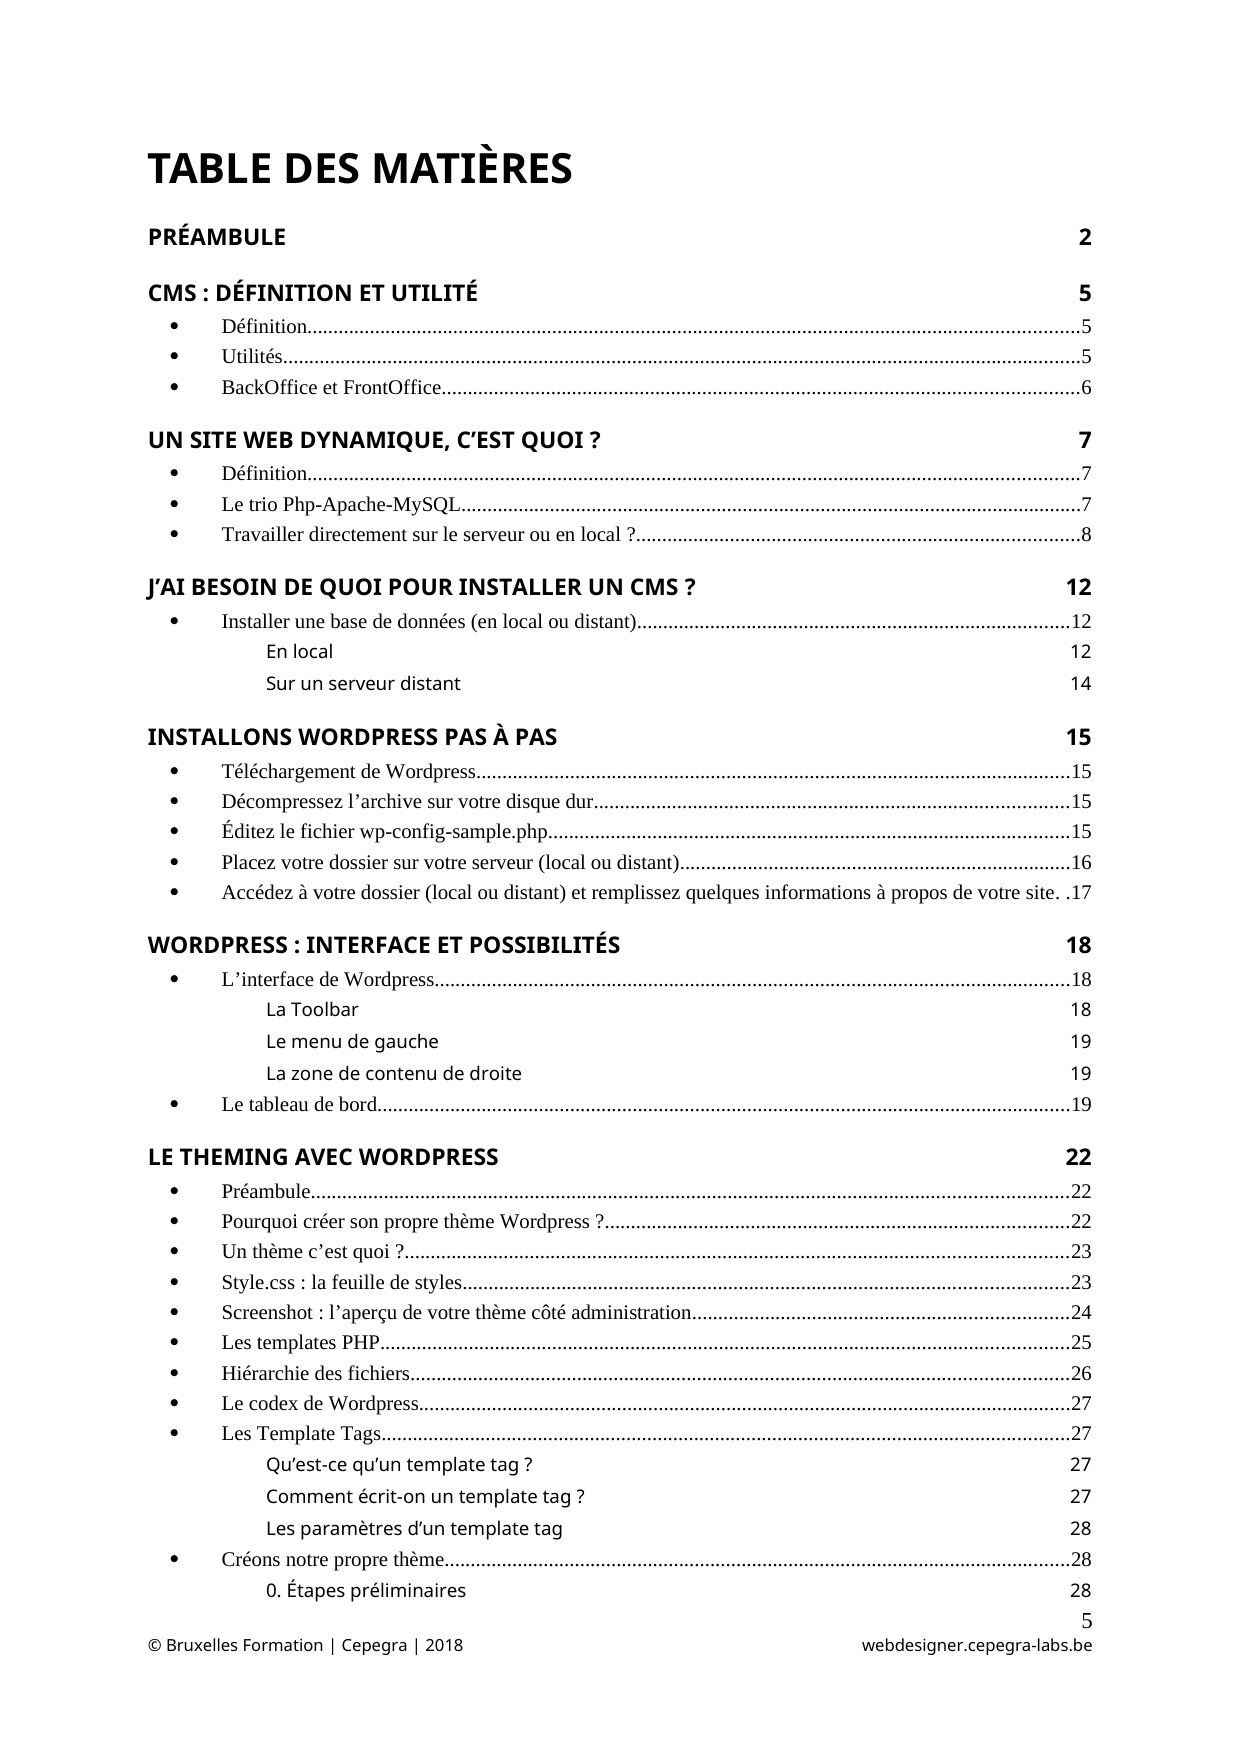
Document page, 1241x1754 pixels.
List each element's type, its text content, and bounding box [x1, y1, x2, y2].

text  Décompressez l’archive sur votre disque dur 15 [171, 789, 1093, 813]
text wordpress : interface et possibilités 18 [148, 929, 1093, 960]
text La zone de contenu de droite 19 [266, 1060, 1093, 1086]
text  Définition 7 [171, 461, 1093, 485]
text  Utilités 5 [171, 344, 1093, 368]
text  Les Template Tags 27 [171, 1421, 1093, 1445]
text  Les templates PHP 25 [171, 1330, 1093, 1354]
text Comment écrit-on un template tag ? 27 [266, 1483, 1093, 1509]
text Le menu de gauche 19 [266, 1028, 1093, 1054]
text  Pourquoi créer son propre thème Wordpress ? 22 [171, 1209, 1093, 1233]
text  Travailler directement sur le serveur ou en local ? 8 [171, 522, 1093, 546]
text  Créons notre propre thème 28 [171, 1547, 1093, 1571]
text La Toolbar 18 [266, 997, 1093, 1022]
text  Préambule 22 [171, 1179, 1093, 1203]
text CMS : définition et utilité 5 [148, 277, 1093, 308]
text j’ai besoin de quoi pour installer un cms ? 12 [148, 571, 1093, 602]
text  Un thème c’est quoi ? 23 [171, 1239, 1093, 1263]
text  Hiérarchie des fichiers 26 [171, 1361, 1093, 1384]
text Les paramètres d’un template tag 28 [266, 1515, 1093, 1541]
text  Le codex de Wordpress 27 [171, 1391, 1093, 1415]
text Qu’est-ce qu’un template tag ? 27 [266, 1451, 1093, 1477]
text Un site web dynamique, c’est quoi ? 7 [148, 424, 1093, 455]
text Préambule 2 [148, 220, 1093, 252]
text  Installer une base de données (en local ou distant) 12 [171, 608, 1093, 633]
text  Éditez le fichier wp-config-sample.php 15 [171, 819, 1093, 843]
text  Placez votre dossier sur votre serveur (local ou distant) 16 [171, 849, 1093, 874]
text  Définition 5 [171, 314, 1093, 338]
text  Accédez à votre dossier (local ou distant) et remplissez quelques informations à propos de votre site 17 [171, 880, 1093, 904]
text  Style.css : la feuille de styles 23 [171, 1269, 1093, 1294]
text En local 12 [266, 639, 1093, 664]
text 0. Étapes préliminaires 28 [266, 1577, 1093, 1603]
text Installons wordpress pas à pas 15 [148, 721, 1093, 752]
text Le theming avec wordpress 22 [148, 1141, 1093, 1172]
text  BackOffice et FrontOffice 6 [171, 375, 1093, 399]
text Sur un serveur distant 14 [266, 671, 1093, 696]
text  Le tableau de bord 19 [171, 1092, 1093, 1116]
text Table des matières [148, 139, 1093, 195]
text  L’interface de Wordpress 18 [171, 966, 1093, 991]
text  Le trio Php-Apache-MySQL 7 [171, 492, 1093, 516]
text  Téléchargement de Wordpress 15 [171, 759, 1093, 783]
text  Screenshot : l’aperçu de votre thème côté administration 24 [171, 1300, 1093, 1324]
